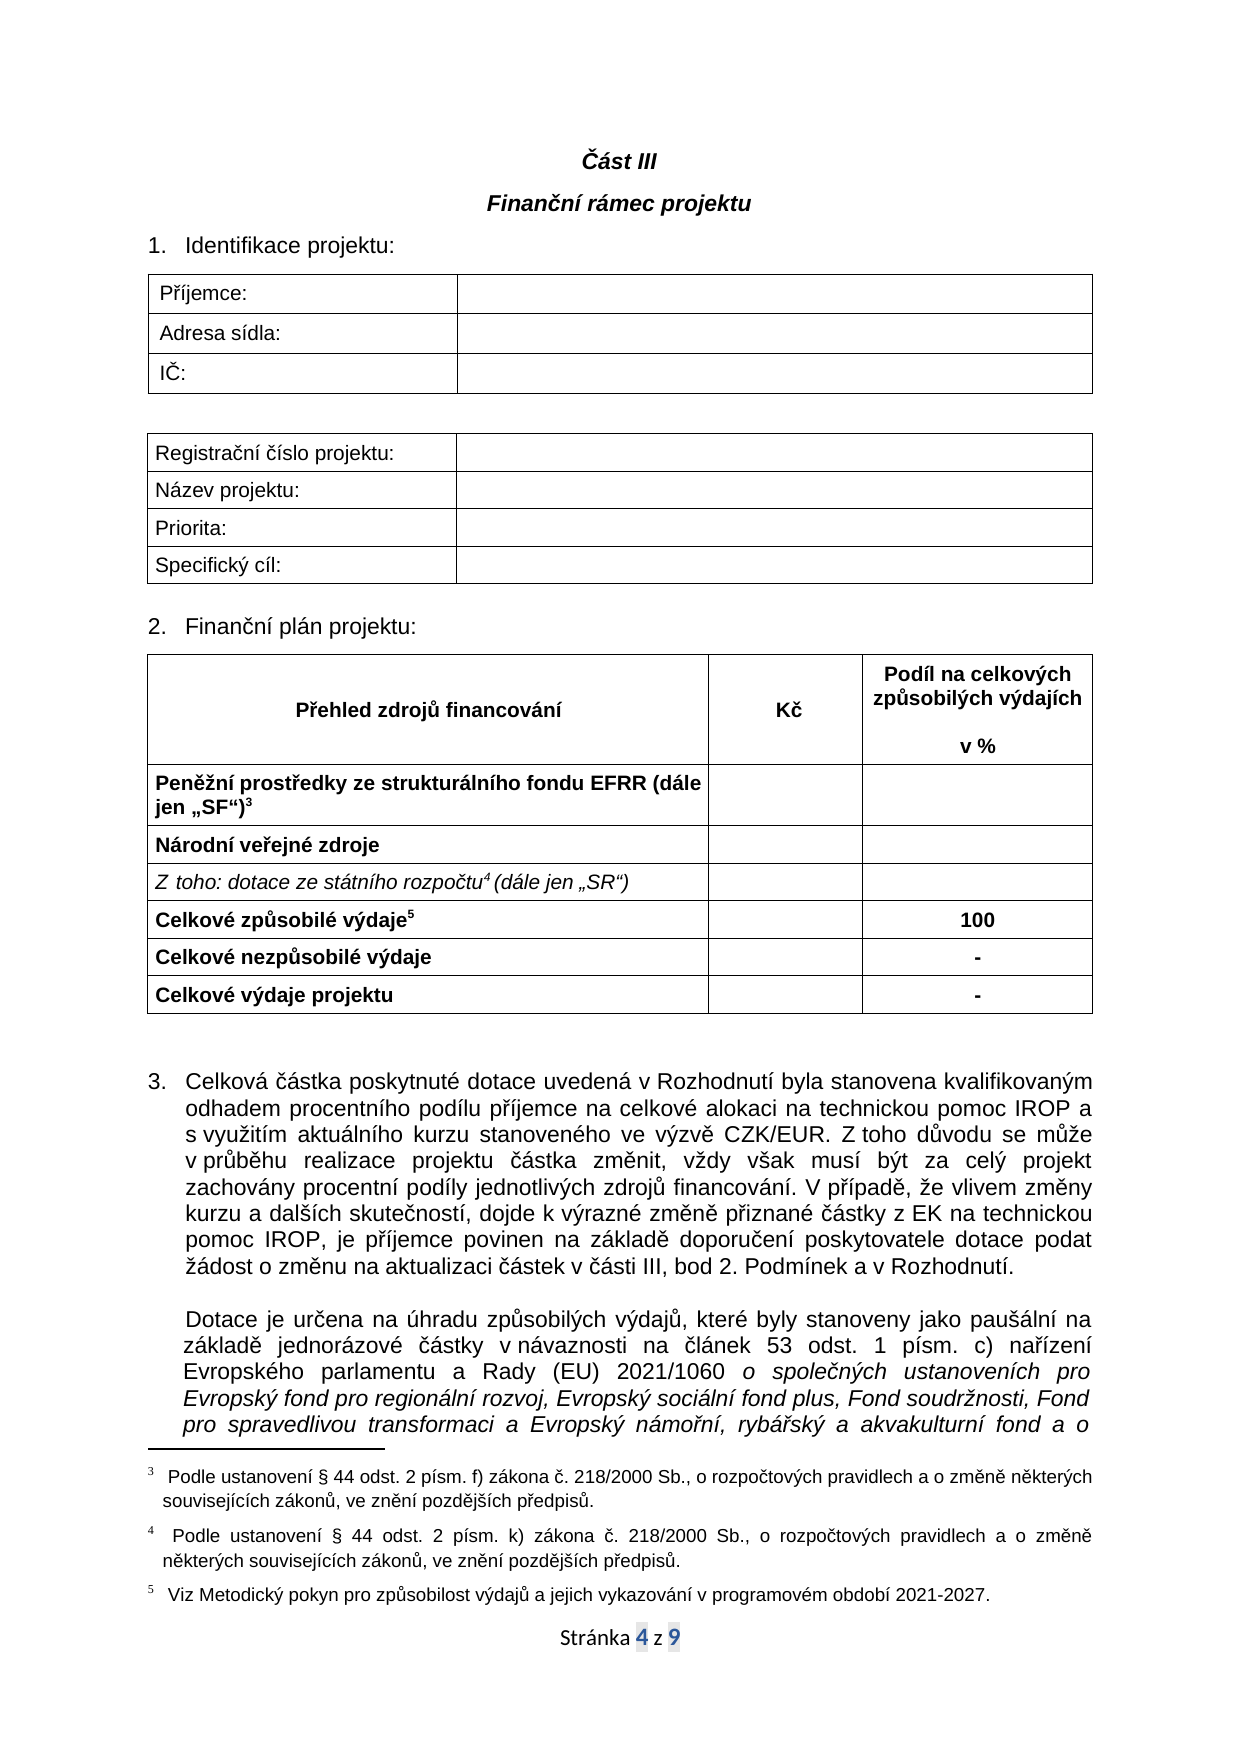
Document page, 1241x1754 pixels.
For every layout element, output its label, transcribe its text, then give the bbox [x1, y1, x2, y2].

table_cell [458, 314, 1092, 353]
table_cell [709, 826, 862, 863]
subtitle Část III [148, 148, 1093, 174]
table_header Kč [709, 655, 862, 764]
list Celková částka poskytnuté dotace uvedená v Rozhodnutí byla stanovena kvalifikovaným odhadem procentního podílu příjemce na celkové alokaci na technickou pomoc IROP a s využitím aktuálního kurzu stanoveného ve výzvě CZK/EUR. Z toho důvodu se může v průběhu realizace projektu částka změnit, vždy však musí být za celý projekt zachovány procentní podíly jednotlivých zdrojů financování. V případě, že vlivem změny kurzu a dalších skutečností, dojde k výrazné změně přiznané částky z EK na technickou pomoc IROP, je příjemce povinen na základě doporučení poskytovatele dotace podat žádost o změnu na aktualizaci částek v části III, bod 2. Podmínek a v Rozhodnutí. [148, 1068, 1093, 1279]
table_header [458, 275, 1092, 313]
table_cell [457, 547, 1092, 583]
table_cell [863, 864, 1092, 900]
list Finanční plán projektu: [148, 613, 1093, 639]
table_cell 100 [863, 901, 1092, 938]
table_header Registrační číslo projektu: [148, 434, 456, 471]
table_cell - [863, 939, 1092, 975]
table_cell IČ: [149, 354, 457, 393]
table_header [457, 434, 1092, 471]
table_cell [709, 864, 862, 900]
table_cell [457, 472, 1092, 508]
table_cell Specifický cíl: [148, 547, 456, 583]
table_header Přehled zdrojů financování [148, 655, 708, 764]
table_cell Celkové nezpůsobilé výdaje [148, 939, 708, 975]
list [183, 1306, 1093, 1437]
table_header Příjemce: [149, 275, 457, 313]
table_cell Peněžní prostředky ze strukturálního fondu EFRR (dále jen „SF“) [148, 765, 708, 825]
table_cell Národní veřejné zdroje [148, 826, 708, 863]
list Identifikace projektu: [148, 232, 1093, 258]
table_cell [709, 765, 862, 825]
table_cell [457, 509, 1092, 546]
table_header Podíl na celkových způsobilých výdajích v % [863, 655, 1092, 764]
table_cell Priorita: [148, 509, 456, 546]
table_cell [458, 354, 1092, 393]
table_cell [863, 765, 1092, 825]
table_cell Název projektu: [148, 472, 456, 508]
table_cell Adresa sídla: [149, 314, 457, 353]
table_cell [709, 976, 862, 1013]
subtitle Finanční rámec projektu [148, 190, 1093, 216]
table_cell [709, 939, 862, 975]
table_cell [709, 901, 862, 938]
table_cell Z toho: dotace ze státního rozpočtu (dále jen „SR“) [148, 864, 708, 900]
table_cell - [863, 976, 1092, 1013]
table_cell Celkové výdaje projektu [148, 976, 708, 1013]
table_cell [863, 826, 1092, 863]
table_cell Celkové způsobilé výdaje [148, 901, 708, 938]
